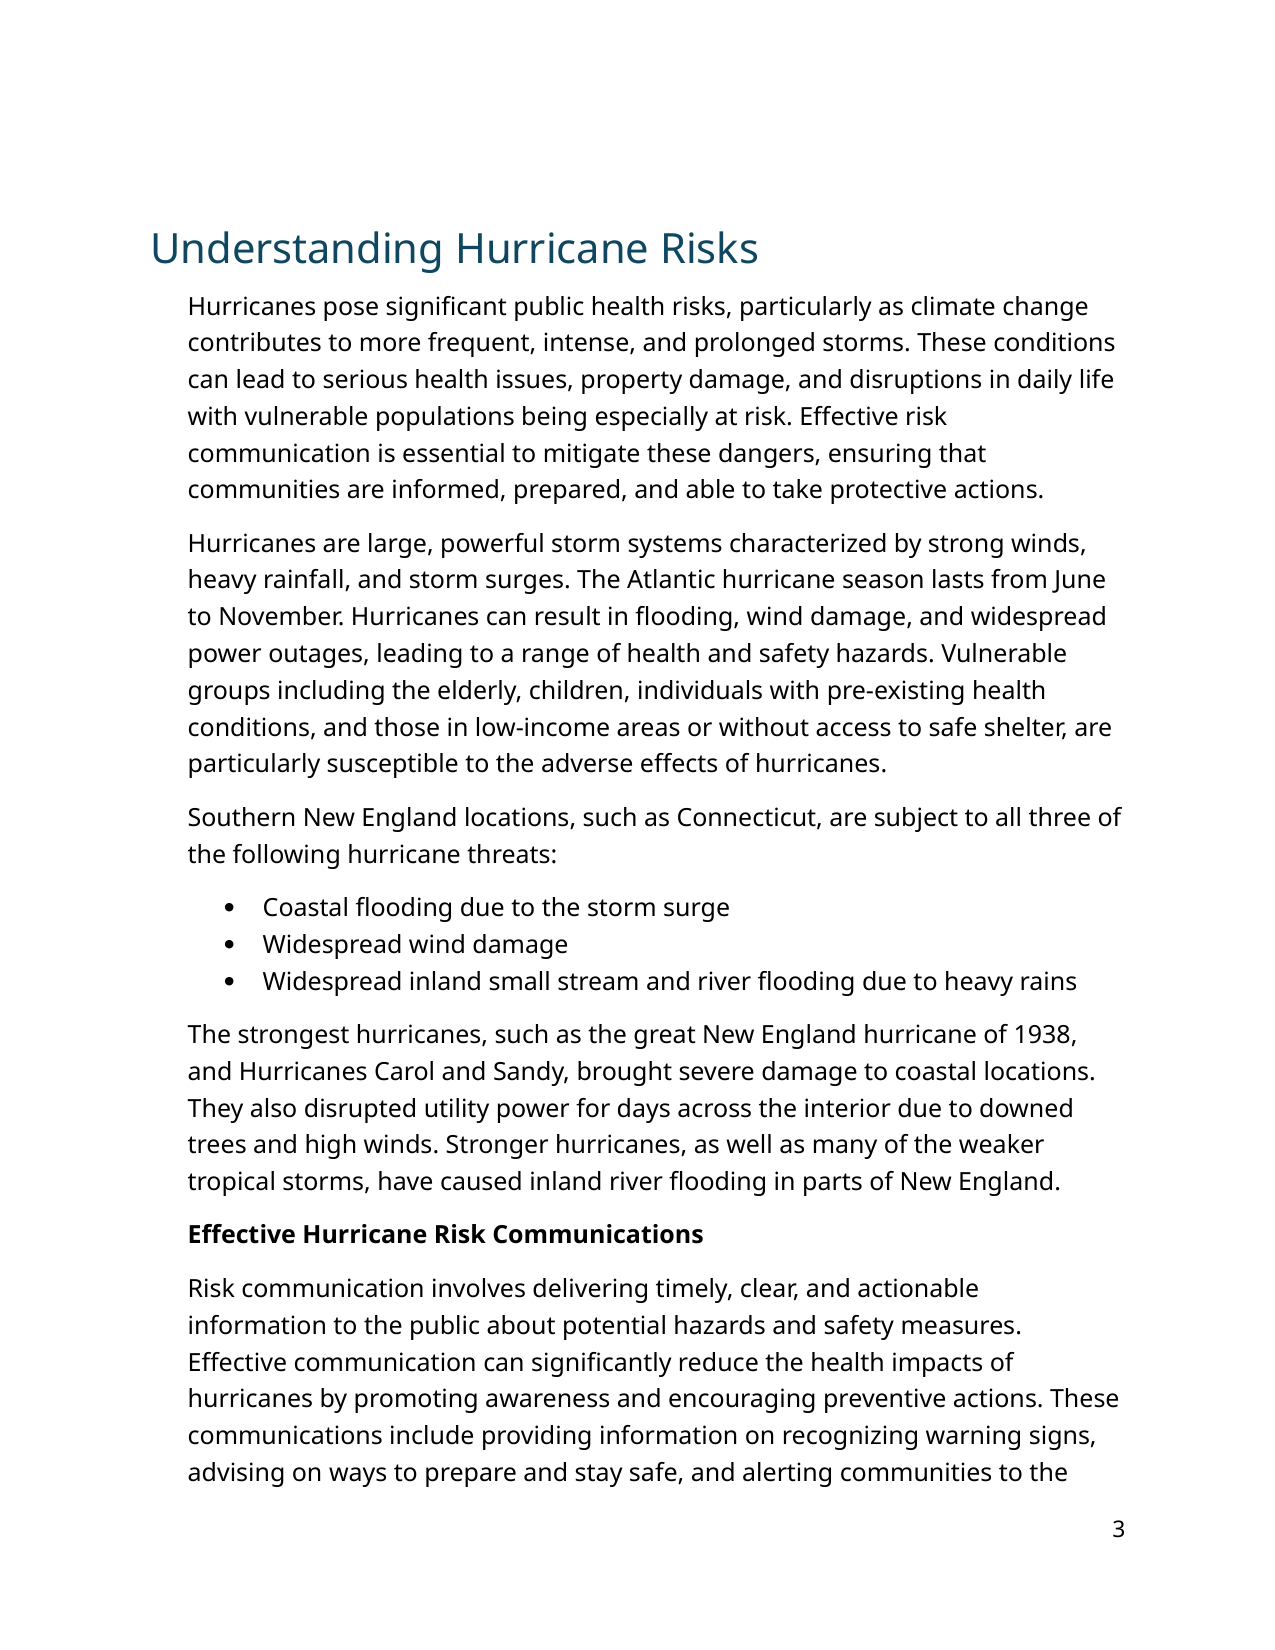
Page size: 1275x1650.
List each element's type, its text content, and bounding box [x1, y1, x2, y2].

text Hurricanes are large, powerful storm systems characterized by strong winds, heavy rainfall, and storm surges. The Atlantic hurricane season lasts from June to November. Hurricanes can result in flooding, wind damage, and widespread power outages, leading to a range of health and safety hazards. Vulnerable groups including the elderly, children, individuals with pre-existing health conditions, and those in low-income areas or without access to safe shelter, are particularly susceptible to the adverse effects of hurricanes. [187, 525, 1125, 780]
text Hurricanes pose significant public health risks, particularly as climate change contributes to more frequent, intense, and prolonged storms. These conditions can lead to serious health issues, property damage, and disruptions in daily life with vulnerable populations being especially at risk. Effective risk communication is essential to mitigate these dangers, ensuring that communities are informed, prepared, and able to take protective actions. [187, 288, 1125, 506]
subtitle Understanding Hurricane Risks [150, 218, 1125, 275]
list Widespread wind damage [225, 926, 1125, 961]
text The strongest hurricanes, such as the great New England hurricane of 1938, and Hurricanes Carol and Sandy, brought severe damage to coastal locations. They also disrupted utility power for days across the interior due to downed trees and high winds. Stronger hurricanes, as well as many of the weaker tropical storms, have caused inland river flooding in parts of New England. [187, 1017, 1125, 1198]
list Widespread inland small stream and river flooding due to heavy rains [225, 963, 1125, 997]
text Effective Hurricane Risk Communications [187, 1217, 1125, 1251]
list Coastal flooding due to the storm surge [225, 890, 1125, 924]
text Southern New England locations, such as Connecticut, are subject to all three of the following hurricane threats: [187, 799, 1125, 870]
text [187, 1271, 1125, 1488]
